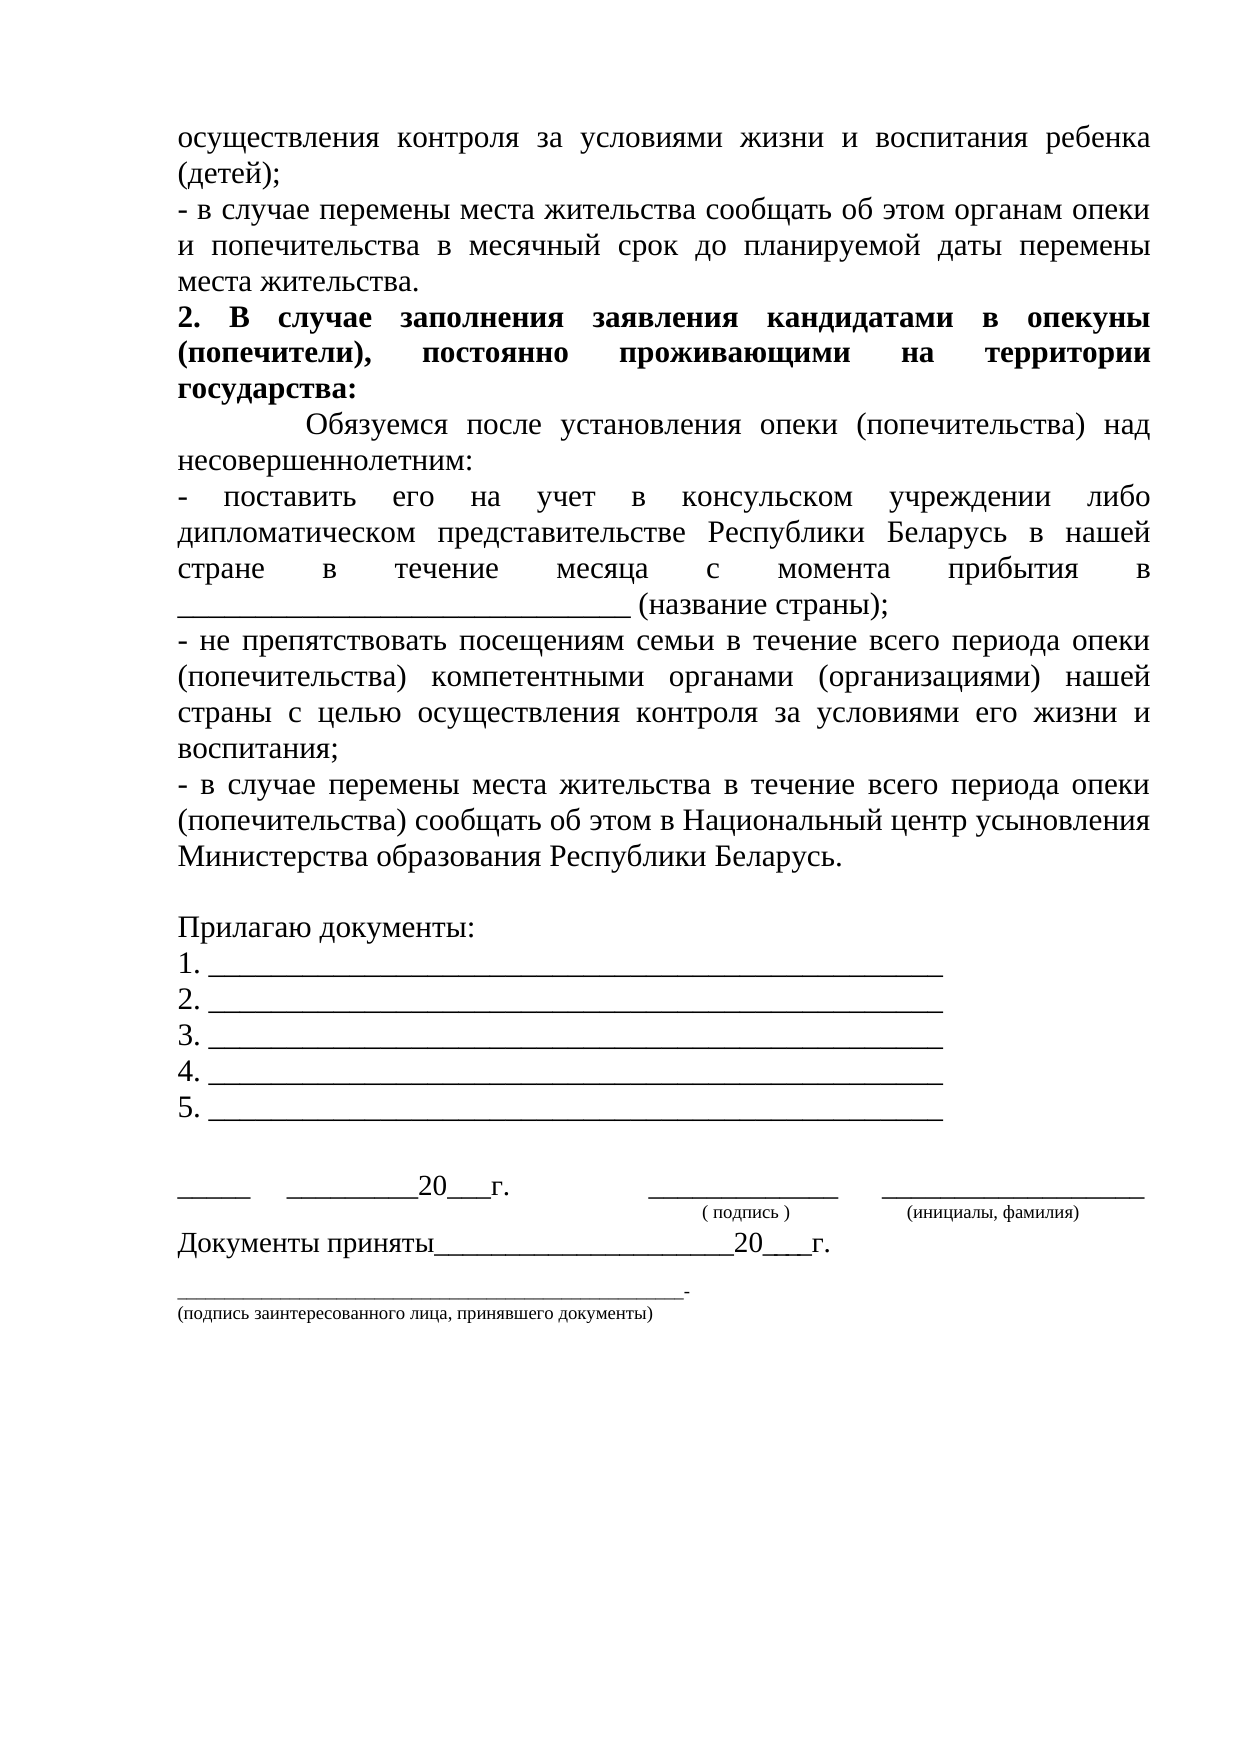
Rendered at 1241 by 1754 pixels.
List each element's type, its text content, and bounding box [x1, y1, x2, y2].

text Обязуемся после установления опеки (попечительства) над несовершеннолетним: [177, 406, 1152, 477]
text ______________________________________________________- [177, 1280, 1152, 1302]
text Прилагаю документы: [177, 909, 1152, 945]
text 2. В случае заполнения заявления кандидатами в опекуны (попечители), постоянно проживающими на территории государства: [177, 298, 1152, 406]
text Документы приняты 20 г. [177, 1225, 1152, 1258]
text - не препятствовать посещениям семьи в течение всего периода опеки (попечительства) компетентными органами (организациями) нашей страны с целью осуществления контроля за условиями его жизни и воспитания; [177, 621, 1152, 765]
text 4. _______________________________________________ [177, 1052, 1152, 1088]
text 3. _______________________________________________ [177, 1017, 1152, 1052]
text - в случае перемены места жительства в течение всего периода опеки (попечительства) сообщать об этом в Национальный центр усыновления Министерства образования Республики Беларусь. [177, 765, 1152, 873]
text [177, 118, 1152, 190]
text _____ _________20___г. _____________ __________________ [177, 1168, 1152, 1201]
text 5. _______________________________________________ [177, 1088, 1152, 1124]
text ( подпись ) (инициалы, фамилия) [177, 1201, 1152, 1223]
text 1. _______________________________________________ [177, 945, 1152, 981]
text - поставить его на учет в консульском учреждении либо дипломатическом представительстве Республики Беларусь в нашей стране в течение месяца с момента прибытия в _____________________________ (название страны); [177, 477, 1152, 621]
text 2. _______________________________________________ [177, 981, 1152, 1017]
text (подпись заинтересованного лица, принявшего документы) [177, 1302, 1152, 1323]
text - в случае перемены места жительства сообщать об этом органам опеки и попечительства в месячный срок до планируемой даты перемены места жительства. [177, 190, 1152, 298]
